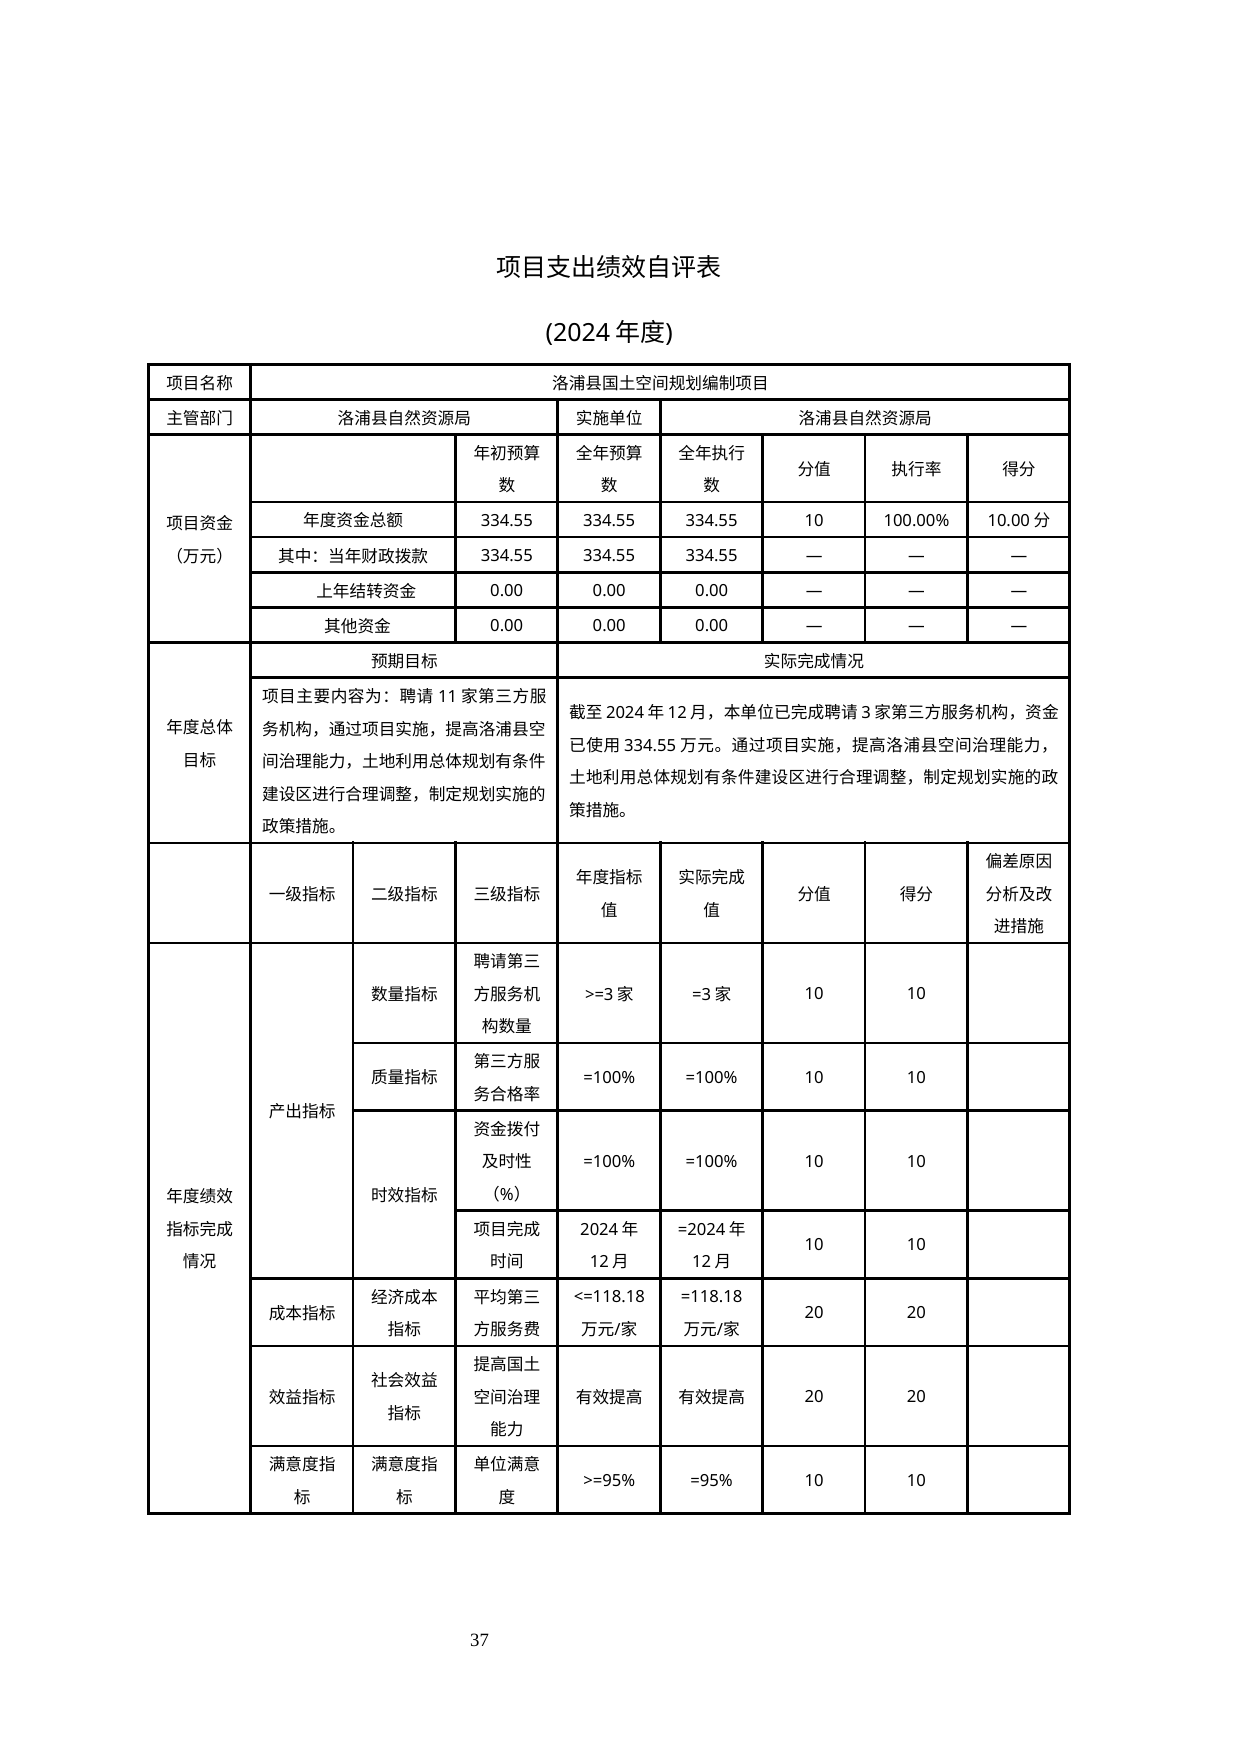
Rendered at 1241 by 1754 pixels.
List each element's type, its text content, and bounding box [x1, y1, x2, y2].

table_cell 社会效益指标 [354, 1347, 454, 1444]
table_cell 分值 [764, 436, 864, 501]
table_cell — [866, 609, 966, 641]
table_cell 洛浦县自然资源局 [252, 401, 556, 433]
table_cell 偏差原因分析及改进措施 [969, 844, 1068, 941]
table_cell 2024年12月 [559, 1212, 659, 1277]
table_cell [969, 944, 1068, 1042]
table_cell >=95% [559, 1447, 659, 1512]
table_cell 10 [764, 1112, 864, 1209]
table_cell 满意度指标 [252, 1447, 352, 1512]
table_cell 10 [764, 1044, 864, 1109]
table_cell 三级指标 [457, 844, 556, 941]
table_cell — [866, 574, 966, 606]
table_cell 其他资金 [252, 609, 454, 641]
table_cell 334.55 [662, 538, 761, 571]
table_cell 时效指标 [354, 1112, 454, 1277]
table_cell — [969, 538, 1068, 571]
table_cell [969, 1212, 1068, 1277]
table_cell 0.00 [662, 609, 761, 641]
table_cell [969, 1112, 1068, 1209]
table_cell 20 [764, 1347, 864, 1444]
table_cell — [866, 538, 966, 571]
table_cell =95% [662, 1447, 761, 1512]
table_cell =100% [559, 1112, 659, 1209]
table_cell 第三方服务合格率 [457, 1044, 556, 1109]
table_cell 执行率 [866, 436, 966, 501]
table_cell 经济成本指标 [354, 1280, 454, 1344]
table_cell 截至2024年12月，本单位已完成聘请3家第三方服务机构，资金已使用334.55万元。通过项目实施，提高洛浦县空间治理能力，土地利用总体规划有条件建设区进行合理调整，制定规划实施的政策措施。 [559, 679, 1068, 841]
table_cell — [764, 538, 864, 571]
table_cell 0.00 [559, 609, 659, 641]
table_cell 洛浦县国土空间规划编制项目 [252, 366, 1068, 398]
table_cell 实施单位 [559, 401, 659, 433]
table_cell =100% [559, 1044, 659, 1109]
table_cell 资金拨付及时性（%） [457, 1112, 556, 1209]
table_cell [969, 1347, 1068, 1444]
table_cell 得分 [969, 436, 1068, 501]
table_cell [969, 1280, 1068, 1344]
table_cell 10.00分 [969, 503, 1068, 536]
table_cell 10 [866, 1044, 966, 1109]
table_cell >=3家 [559, 944, 659, 1042]
table_cell 年度资金总额 [252, 503, 454, 536]
table_cell 20 [866, 1347, 966, 1444]
table_cell [969, 1447, 1068, 1512]
table_cell 10 [866, 1212, 966, 1277]
table_cell 得分 [866, 844, 966, 941]
table_cell 10 [764, 1212, 864, 1277]
table_header 项目支出绩效自评表 [148, 233, 1070, 298]
table_cell 10 [764, 1447, 864, 1512]
table_cell [252, 436, 454, 501]
table_cell [150, 844, 249, 941]
table_cell =100% [662, 1044, 761, 1109]
table_cell =3家 [662, 944, 761, 1042]
table_cell 聘请第三方服务机构数量 [457, 944, 556, 1042]
table_cell — [764, 574, 864, 606]
table_cell 0.00 [662, 574, 761, 606]
table_cell 其中：当年财政拨款 [252, 538, 454, 571]
table_cell 分值 [764, 844, 864, 941]
table_cell =100% [662, 1112, 761, 1209]
table_cell 预期目标 [252, 644, 556, 676]
table_cell — [764, 609, 864, 641]
table_cell 100.00% [866, 503, 966, 536]
table_cell =2024年12月 [662, 1212, 761, 1277]
table_cell <=118.18万元/家 [559, 1280, 659, 1344]
table_cell 质量指标 [354, 1044, 454, 1109]
table_cell 平均第三方服务费 [457, 1280, 556, 1344]
table_cell 10 [866, 944, 966, 1042]
table_cell 数量指标 [354, 944, 454, 1042]
table_cell 0.00 [559, 574, 659, 606]
table_cell 项目完成时间 [457, 1212, 556, 1277]
table_cell 项目资金 （万元） [150, 436, 249, 641]
table_cell 上年结转资金 [252, 574, 454, 606]
table_cell 334.55 [457, 538, 556, 571]
table_cell 实际完成值 [662, 844, 761, 941]
table_cell 提高国土空间治理能力 [457, 1347, 556, 1444]
table_cell 项目主要内容为：聘请11家第三方服务机构，通过项目实施，提高洛浦县空间治理能力，土地利用总体规划有条件建设区进行合理调整，制定规划实施的政策措施。 [252, 679, 556, 841]
table_cell 实际完成情况 [559, 644, 1068, 676]
table_cell 10 [764, 503, 864, 536]
table_cell 0.00 [457, 574, 556, 606]
table_cell 20 [764, 1280, 864, 1344]
table_cell 满意度指标 [354, 1447, 454, 1512]
table_cell 年初预算数 [457, 436, 556, 501]
table_cell 全年执行数 [662, 436, 761, 501]
table_cell [969, 1044, 1068, 1109]
table_cell 二级指标 [354, 844, 454, 941]
table_cell 有效提高 [559, 1347, 659, 1444]
table_cell 20 [866, 1280, 966, 1344]
table_cell 334.55 [662, 503, 761, 536]
table_cell 334.55 [559, 503, 659, 536]
table_cell 334.55 [559, 538, 659, 571]
table_cell 334.55 [457, 503, 556, 536]
table_cell 主管部门 [150, 401, 249, 433]
table_cell (2024年度) [148, 298, 1070, 363]
table_cell 成本指标 [252, 1280, 352, 1344]
table_cell 项目名称 [150, 366, 249, 398]
table_cell 10 [866, 1447, 966, 1512]
table_cell =118.18万元/家 [662, 1280, 761, 1344]
table_cell 全年预算数 [559, 436, 659, 501]
table_cell 有效提高 [662, 1347, 761, 1444]
table_cell 年度绩效指标完成情况 [150, 944, 249, 1512]
table_cell 洛浦县自然资源局 [662, 401, 1068, 433]
table_cell 单位满意度 [457, 1447, 556, 1512]
table_cell 0.00 [457, 609, 556, 641]
table_cell 效益指标 [252, 1347, 352, 1444]
table_cell 10 [764, 944, 864, 1042]
table_cell 10 [866, 1112, 966, 1209]
table_cell 年度指标值 [559, 844, 659, 941]
table_cell 一级指标 [252, 844, 352, 941]
table_cell 产出指标 [252, 944, 352, 1277]
table_cell 年度总体目标 [150, 644, 249, 841]
table_cell — [969, 609, 1068, 641]
table_cell — [969, 574, 1068, 606]
